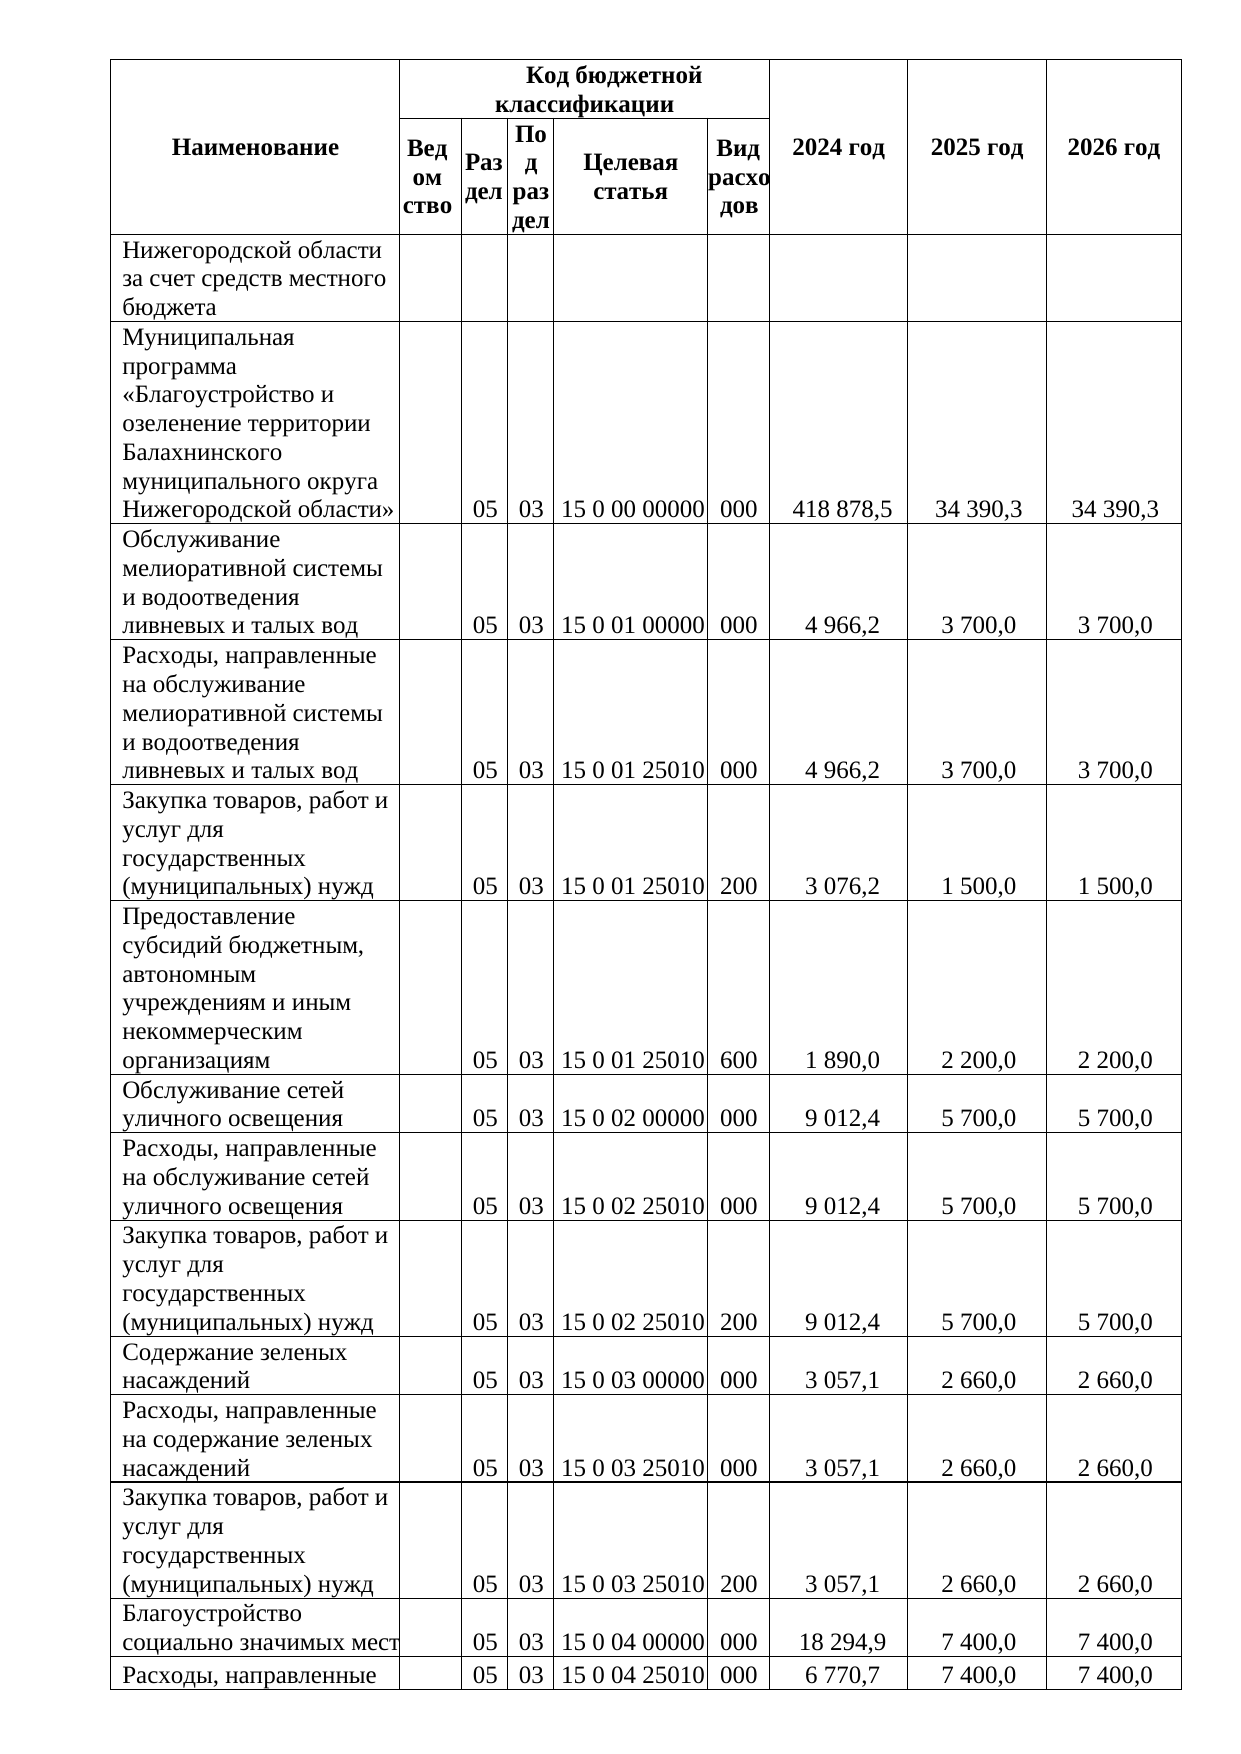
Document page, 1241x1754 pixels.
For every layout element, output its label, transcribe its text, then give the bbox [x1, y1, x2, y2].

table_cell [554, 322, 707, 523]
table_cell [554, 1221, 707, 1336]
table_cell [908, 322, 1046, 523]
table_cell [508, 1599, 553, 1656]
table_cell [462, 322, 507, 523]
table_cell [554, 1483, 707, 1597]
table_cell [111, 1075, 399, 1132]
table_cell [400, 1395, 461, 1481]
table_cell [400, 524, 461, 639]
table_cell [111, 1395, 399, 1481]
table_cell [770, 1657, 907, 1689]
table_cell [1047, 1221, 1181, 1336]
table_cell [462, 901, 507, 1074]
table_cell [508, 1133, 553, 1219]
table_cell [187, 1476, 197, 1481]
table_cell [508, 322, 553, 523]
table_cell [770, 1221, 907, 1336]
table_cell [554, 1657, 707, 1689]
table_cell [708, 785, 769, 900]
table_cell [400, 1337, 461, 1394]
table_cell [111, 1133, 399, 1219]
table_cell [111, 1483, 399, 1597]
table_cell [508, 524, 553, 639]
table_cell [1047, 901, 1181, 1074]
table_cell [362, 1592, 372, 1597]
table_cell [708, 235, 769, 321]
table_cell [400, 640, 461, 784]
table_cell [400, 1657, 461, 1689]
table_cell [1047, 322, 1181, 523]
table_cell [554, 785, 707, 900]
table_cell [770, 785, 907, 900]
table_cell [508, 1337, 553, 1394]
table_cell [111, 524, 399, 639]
table_header 2025 год [908, 60, 1046, 234]
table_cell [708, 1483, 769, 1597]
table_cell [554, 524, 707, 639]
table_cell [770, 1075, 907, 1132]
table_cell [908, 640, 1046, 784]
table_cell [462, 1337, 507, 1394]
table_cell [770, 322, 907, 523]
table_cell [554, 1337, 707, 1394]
table_cell Под раз дел [508, 119, 553, 234]
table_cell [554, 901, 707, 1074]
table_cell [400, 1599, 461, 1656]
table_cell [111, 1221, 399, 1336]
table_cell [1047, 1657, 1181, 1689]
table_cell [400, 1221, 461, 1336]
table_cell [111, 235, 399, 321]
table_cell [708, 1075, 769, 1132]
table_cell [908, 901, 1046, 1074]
table_cell Раз дел [462, 119, 507, 234]
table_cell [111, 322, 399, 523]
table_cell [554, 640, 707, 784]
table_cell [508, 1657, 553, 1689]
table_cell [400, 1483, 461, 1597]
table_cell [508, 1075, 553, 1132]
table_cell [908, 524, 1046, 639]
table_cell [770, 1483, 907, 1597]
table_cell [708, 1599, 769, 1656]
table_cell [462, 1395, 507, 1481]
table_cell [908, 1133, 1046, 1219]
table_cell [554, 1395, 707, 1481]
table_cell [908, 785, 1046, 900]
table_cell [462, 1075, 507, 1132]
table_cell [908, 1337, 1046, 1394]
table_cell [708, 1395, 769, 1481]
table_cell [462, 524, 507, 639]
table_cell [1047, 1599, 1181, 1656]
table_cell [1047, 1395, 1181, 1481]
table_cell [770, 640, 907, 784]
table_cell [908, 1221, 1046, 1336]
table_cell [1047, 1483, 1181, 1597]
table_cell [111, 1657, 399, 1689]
table_header Наименование [111, 60, 399, 234]
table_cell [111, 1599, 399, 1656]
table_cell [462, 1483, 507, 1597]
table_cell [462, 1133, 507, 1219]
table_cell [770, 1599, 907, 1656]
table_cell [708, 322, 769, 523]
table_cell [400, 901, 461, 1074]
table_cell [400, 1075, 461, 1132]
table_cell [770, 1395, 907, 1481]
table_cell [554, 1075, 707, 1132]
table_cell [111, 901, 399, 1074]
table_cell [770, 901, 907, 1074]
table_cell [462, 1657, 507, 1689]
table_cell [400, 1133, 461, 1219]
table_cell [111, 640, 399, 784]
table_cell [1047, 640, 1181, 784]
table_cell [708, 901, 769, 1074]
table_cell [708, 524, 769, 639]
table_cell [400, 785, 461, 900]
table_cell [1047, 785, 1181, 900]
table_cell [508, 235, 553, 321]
table_header Код бюджетной классификации [400, 60, 769, 118]
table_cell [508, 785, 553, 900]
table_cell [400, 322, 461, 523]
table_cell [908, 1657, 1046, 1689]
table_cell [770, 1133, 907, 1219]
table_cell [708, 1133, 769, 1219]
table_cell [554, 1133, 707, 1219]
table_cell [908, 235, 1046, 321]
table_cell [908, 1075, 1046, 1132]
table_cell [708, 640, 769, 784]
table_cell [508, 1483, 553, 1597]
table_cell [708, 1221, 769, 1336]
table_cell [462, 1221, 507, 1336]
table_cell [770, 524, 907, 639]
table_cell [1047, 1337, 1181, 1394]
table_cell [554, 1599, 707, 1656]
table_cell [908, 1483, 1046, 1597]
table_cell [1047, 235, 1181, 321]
table_cell Ведом ство [400, 119, 461, 234]
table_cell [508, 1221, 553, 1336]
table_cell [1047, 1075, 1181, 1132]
table_cell Целевая статья [554, 119, 707, 234]
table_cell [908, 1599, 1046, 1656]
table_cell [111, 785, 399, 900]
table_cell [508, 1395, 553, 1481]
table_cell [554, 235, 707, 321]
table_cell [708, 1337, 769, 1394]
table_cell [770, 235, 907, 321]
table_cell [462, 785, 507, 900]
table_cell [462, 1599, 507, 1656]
table_header 2026 год [1047, 60, 1181, 234]
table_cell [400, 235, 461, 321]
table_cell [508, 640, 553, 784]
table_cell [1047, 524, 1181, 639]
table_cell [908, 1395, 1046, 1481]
table_cell Вид расходов [708, 119, 769, 234]
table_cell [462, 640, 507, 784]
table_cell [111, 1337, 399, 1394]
table_header 2024 год [770, 60, 907, 234]
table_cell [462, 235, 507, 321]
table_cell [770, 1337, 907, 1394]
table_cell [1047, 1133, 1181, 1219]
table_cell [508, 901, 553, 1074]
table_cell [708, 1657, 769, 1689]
